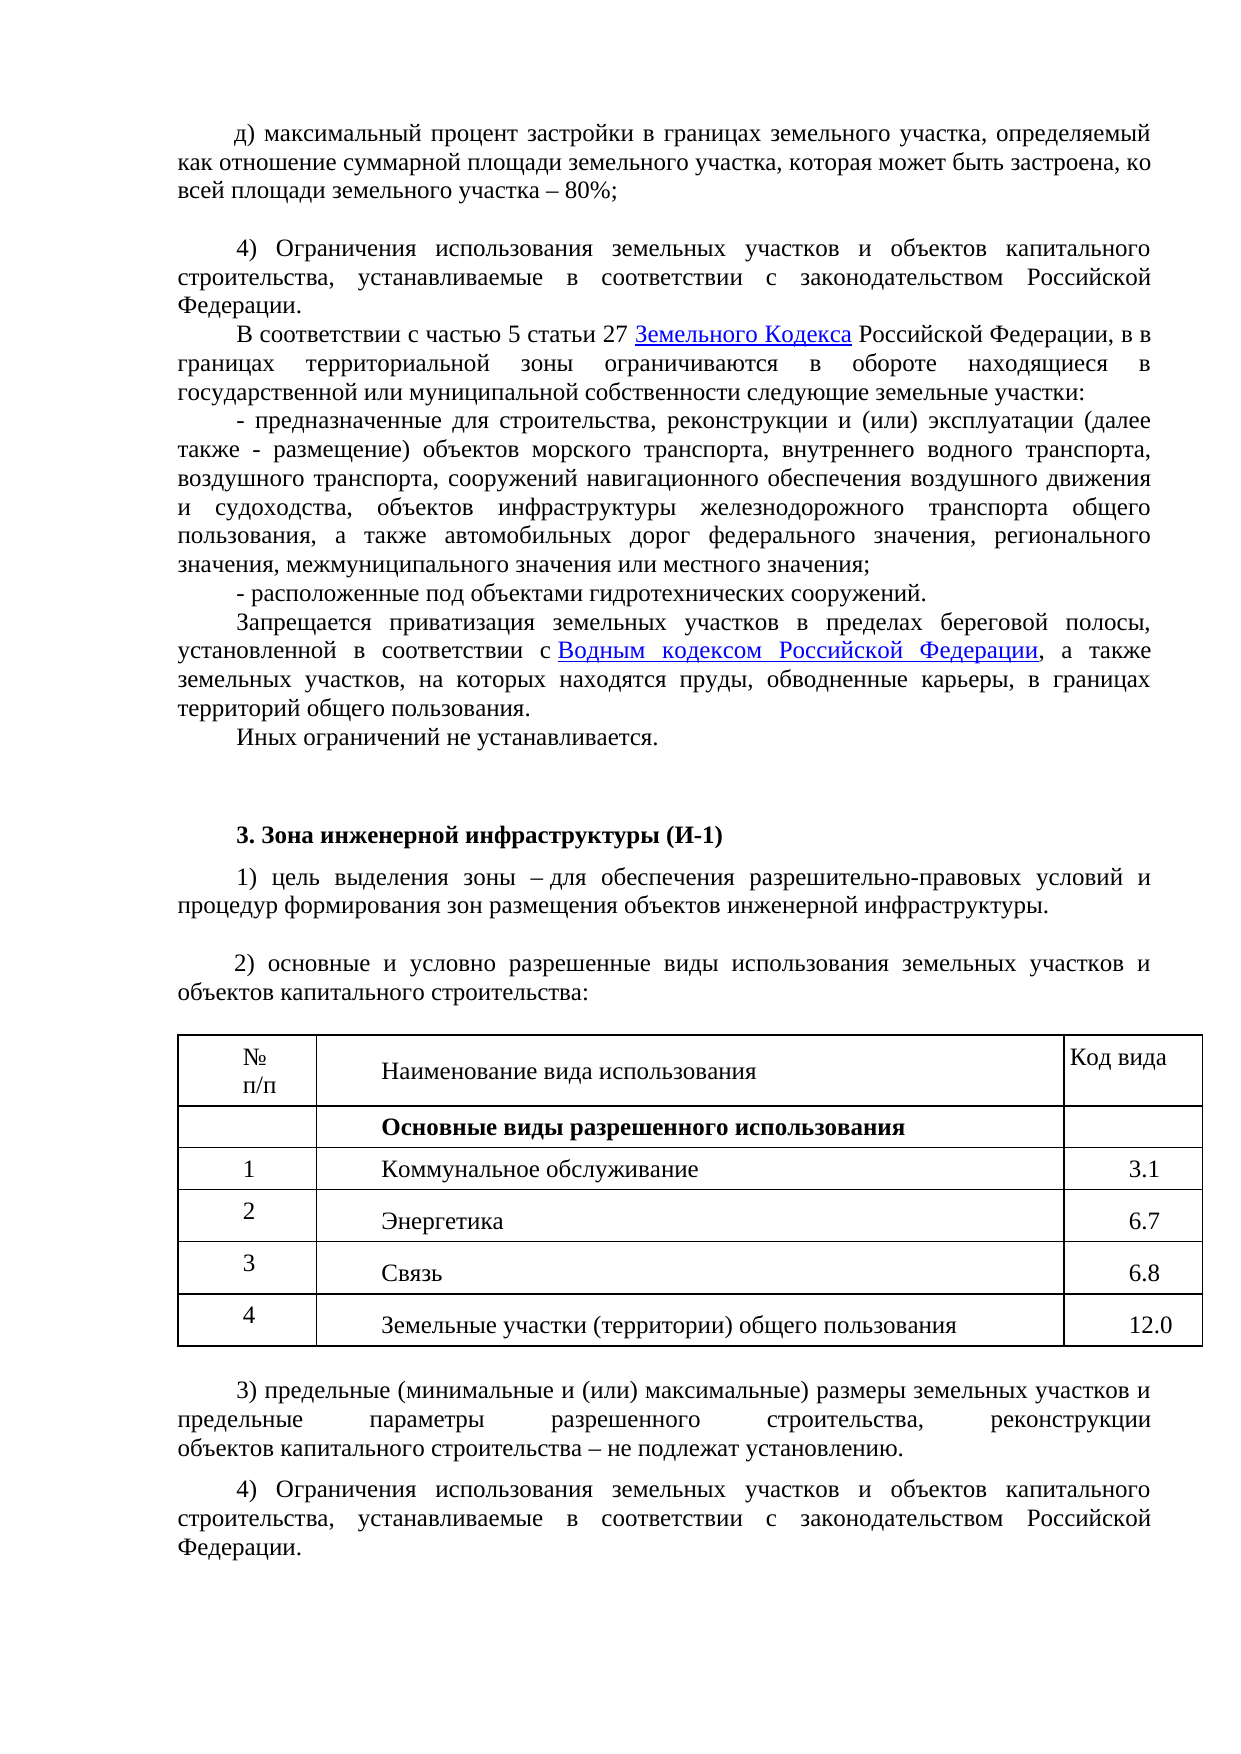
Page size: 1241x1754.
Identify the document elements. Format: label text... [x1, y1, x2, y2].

text - предназначенные для строительства, реконструкции и (или) эксплуатации (далее также - размещение) объектов морского транспорта, внутреннего водного транспорта, воздушного транспорта, сооружений навигационного обеспечения воздушного движения и судоходства, объектов инфраструктуры железнодорожного транспорта общего пользования, а также автомобильных дорог федерального значения, регионального значения, межмуниципального значения или местного значения; [177, 406, 1152, 578]
table_cell Земельные участки (территории) общего пользования [317, 1295, 1063, 1345]
table_cell 4 [179, 1295, 316, 1345]
table_cell 3 [179, 1242, 316, 1293]
table_header № п/п [179, 1036, 316, 1105]
text Запрещается приватизация земельных участков в пределах береговой полосы, установленной в соответствии с Водным кодексом Российской Федерации, а также земельных участков, на которых находятся пруды, обводненные карьеры, в границах территорий общего пользования. [177, 607, 1152, 722]
table_cell 2 [179, 1190, 316, 1241]
text 1) цель выделения зоны – для обеспечения разрешительно-правовых условий и процедур формирования зон размещения объектов инженерной инфраструктуры. [177, 862, 1152, 919]
text В соответствии с частью 5 статьи 27 Земельного Кодекса Российской Федерации, в в границах территориальной зоны ограничиваются в обороте находящиеся в государственной или муниципальной собственности следующие земельные участки: [177, 319, 1152, 406]
text 4) Ограничения использования земельных участков и объектов капитального строительства, устанавливаемые в соответствии с законодательством Российской Федерации. [177, 1474, 1152, 1560]
text д) максимальный процент застройки в границах земельного участка, определяемый как отношение суммарной площади земельного участка, которая может быть застроена, ко всей площади земельного участка – 80%; [177, 118, 1152, 204]
table_cell [1065, 1107, 1202, 1147]
text 3) предельные (минимальные и (или) максимальные) размеры земельных участков и предельные параметры разрешенного строительства, реконструкции объектов капитального строительства – не подлежат установлению. [177, 1375, 1152, 1462]
table_cell Основные виды разрешенного использования [317, 1107, 1063, 1147]
text 3. Зона инженерной инфраструктуры (И-1) [177, 821, 1152, 849]
table_cell 1 [179, 1148, 316, 1188]
table_cell Связь [317, 1242, 1063, 1293]
table_cell [179, 1107, 316, 1147]
table_cell 6.7 [1065, 1190, 1202, 1241]
table_cell 6.8 [1065, 1242, 1202, 1293]
table_header Код вида [1065, 1036, 1202, 1105]
table_cell Энергетика [317, 1190, 1063, 1241]
table_header Наименование вида использования [317, 1036, 1063, 1105]
table_cell Коммунальное обслуживание [317, 1148, 1063, 1188]
text 4) Ограничения использования земельных участков и объектов капитального строительства, устанавливаемые в соответствии с законодательством Российской Федерации. [177, 233, 1152, 319]
table_cell 12.0 [1065, 1295, 1202, 1345]
text Иных ограничений не устанавливается. [177, 722, 1152, 751]
text - расположенные под объектами гидротехнических сооружений. [177, 578, 1152, 607]
text 2) основные и условно разрешенные виды использования земельных участков и объектов капитального строительства: [177, 948, 1152, 1006]
table_cell 3.1 [1065, 1148, 1202, 1188]
